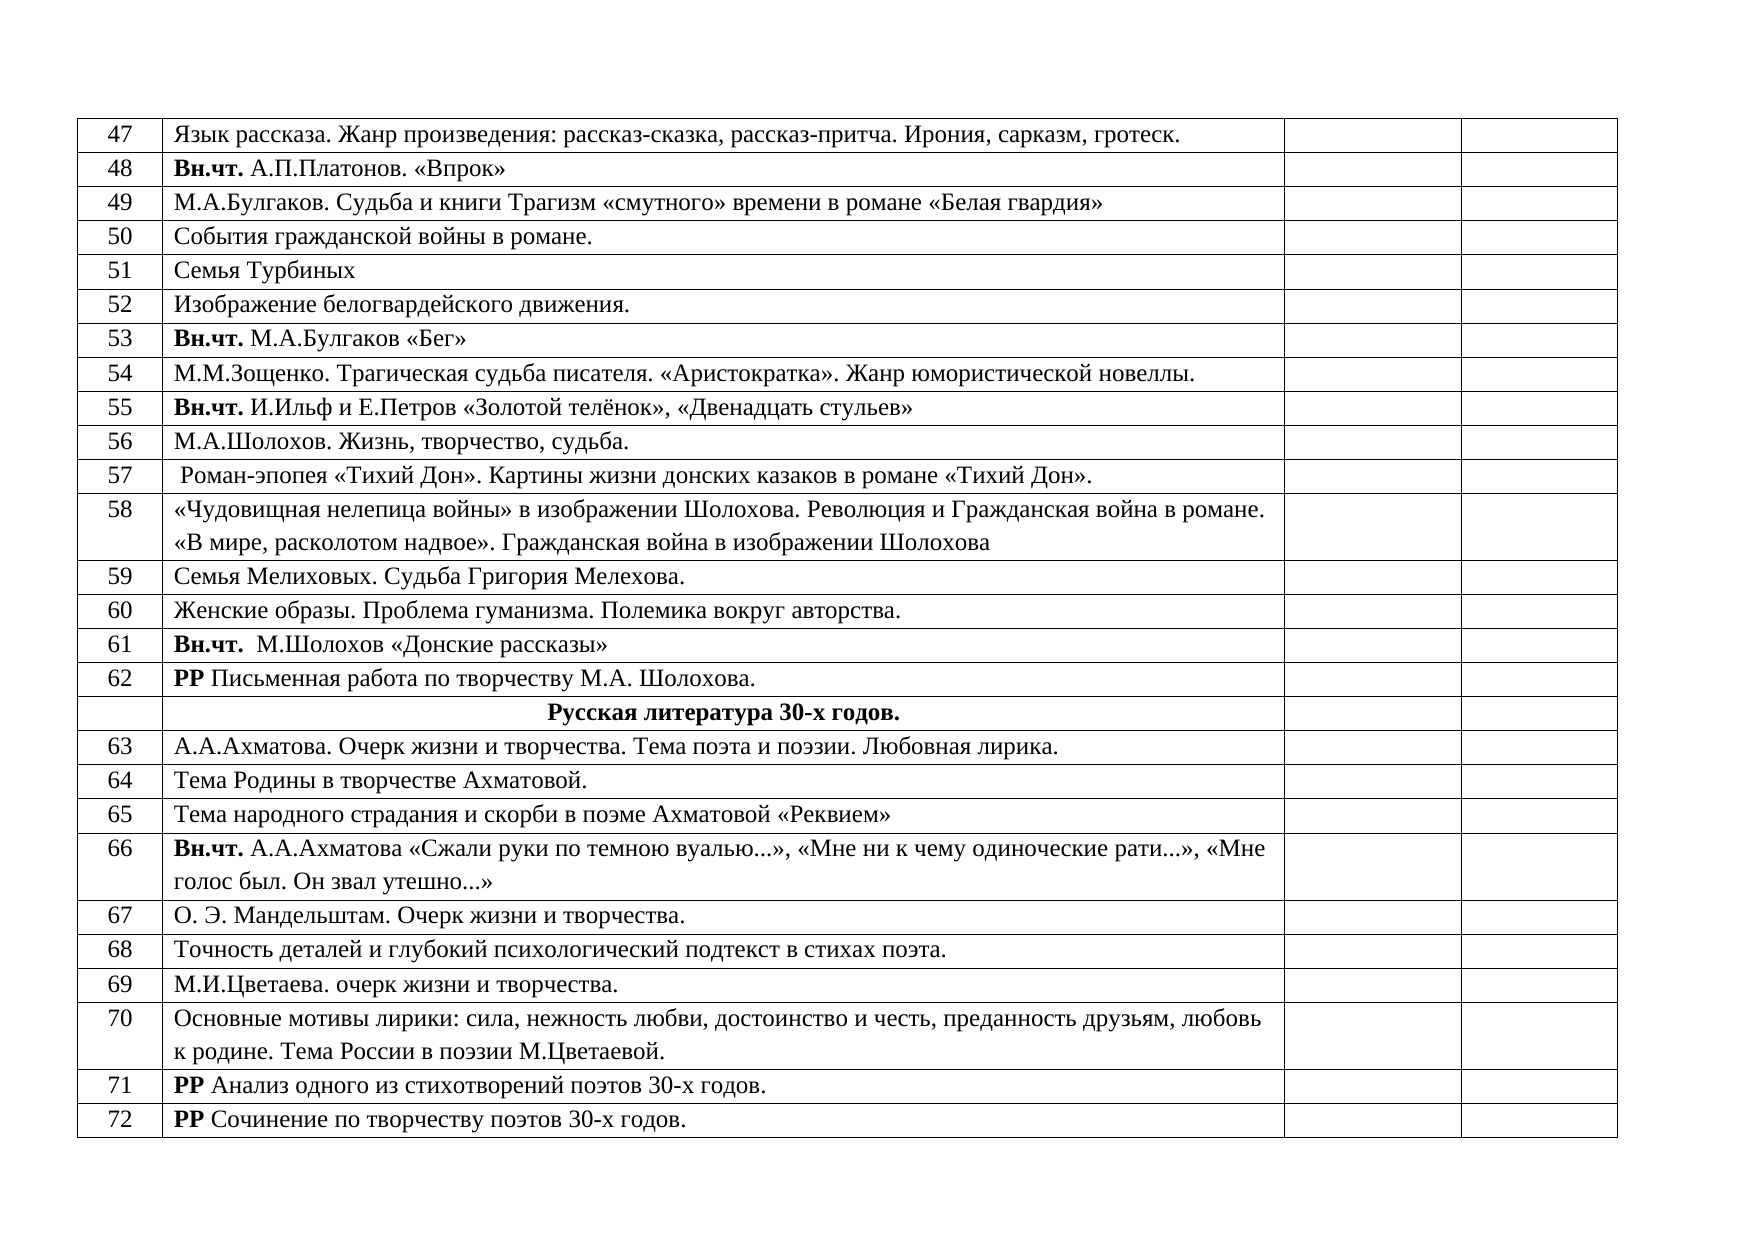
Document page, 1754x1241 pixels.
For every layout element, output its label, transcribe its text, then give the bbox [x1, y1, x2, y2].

table_cell [1462, 595, 1617, 628]
table_cell РР Анализ одного из стихотворений поэтов 30-х годов. [163, 1070, 1284, 1103]
table_cell 62 [78, 663, 162, 696]
table_cell [1285, 834, 1461, 899]
table_cell [1285, 255, 1461, 288]
table_cell М.А.Шолохов. Жизнь, творчество, судьба. [163, 426, 1284, 459]
table_cell [1462, 697, 1617, 730]
table_cell 63 [78, 731, 162, 764]
table_cell М.И.Цветаева. очерк жизни и творчества. [163, 969, 1284, 1002]
table_cell [1462, 901, 1617, 933]
table_cell [1462, 765, 1617, 798]
table_cell 72 [78, 1104, 162, 1137]
table_cell Вн.чт. М.Шолохов «Донские рассказы» [163, 629, 1284, 662]
table_cell [1285, 935, 1461, 968]
table_cell 55 [78, 392, 162, 425]
table_cell [1285, 1003, 1461, 1069]
table_cell [1462, 119, 1617, 152]
table_cell [1285, 426, 1461, 459]
table_cell 64 [78, 765, 162, 798]
table_cell [1462, 494, 1617, 560]
table_cell РР Письменная работа по творчеству М.А. Шолохова. [163, 663, 1284, 696]
table_cell [1462, 663, 1617, 696]
table_cell Русская литература 30-х годов. [163, 697, 1284, 730]
table_cell «Чудовищная нелепица войны» в изображении Шолохова. Революция и Гражданская война в романе. «В мире, расколотом надвое». Гражданская война в изображении Шолохова [163, 494, 1284, 560]
table_cell [1285, 1070, 1461, 1103]
table_cell Роман-эпопея «Тихий Дон». Картины жизни донских казаков в романе «Тихий Дон». [163, 460, 1284, 493]
table_cell [1285, 221, 1461, 254]
table_cell [1462, 221, 1617, 254]
table_cell [1462, 1070, 1617, 1103]
table_cell [1285, 969, 1461, 1002]
table_cell [1285, 901, 1461, 933]
table_cell [1462, 460, 1617, 493]
table_cell [1462, 187, 1617, 220]
table_cell [1462, 392, 1617, 425]
table_cell [1285, 290, 1461, 322]
table_cell [1285, 494, 1461, 560]
table_cell [1285, 358, 1461, 391]
table_cell 67 [78, 901, 162, 933]
table_cell [1285, 697, 1461, 730]
table_cell 66 [78, 834, 162, 899]
table_cell М.М.Зощенко. Трагическая судьба писателя. «Аристократка». Жанр юмористической новеллы. [163, 358, 1284, 391]
table_cell 54 [78, 358, 162, 391]
table_cell 48 [78, 153, 162, 186]
table_cell Семья Мелиховых. Судьба Григория Мелехова. [163, 561, 1284, 594]
table_cell [1462, 1104, 1617, 1137]
table_cell 58 [78, 494, 162, 560]
table_cell [1462, 561, 1617, 594]
table_cell 57 [78, 460, 162, 493]
table_cell Вн.чт. А.П.Платонов. «Впрок» [163, 153, 1284, 186]
table_cell [1285, 731, 1461, 764]
table_cell 60 [78, 595, 162, 628]
table_cell О. Э. Мандельштам. Очерк жизни и творчества. [163, 901, 1284, 933]
table_cell [78, 697, 162, 730]
table_cell [1285, 561, 1461, 594]
table_cell 51 [78, 255, 162, 288]
table_cell [1285, 324, 1461, 357]
table_cell [1285, 153, 1461, 186]
table_cell [1462, 324, 1617, 357]
table_cell 71 [78, 1070, 162, 1103]
table_cell Тема народного страдания и скорби в поэме Ахматовой «Реквием» [163, 799, 1284, 832]
table_cell 50 [78, 221, 162, 254]
table_cell [1462, 731, 1617, 764]
table_cell Вн.чт. М.А.Булгаков «Бег» [163, 324, 1284, 357]
table_cell 56 [78, 426, 162, 459]
table_cell [1285, 1104, 1461, 1137]
table_cell [1285, 765, 1461, 798]
table_cell М.А.Булгаков. Судьба и книги Трагизм «смутного» времени в романе «Белая гвардия» [163, 187, 1284, 220]
table_cell [1285, 663, 1461, 696]
table_cell Вн.чт. И.Ильф и Е.Петров «Золотой телёнок», «Двенадцать стульев» [163, 392, 1284, 425]
table_cell 49 [78, 187, 162, 220]
table_cell Точность деталей и глубокий психологический подтекст в стихах поэта. [163, 935, 1284, 968]
table_cell [1462, 358, 1617, 391]
table_cell Изображение белогвардейского движения. [163, 290, 1284, 322]
table_cell Язык рассказа. Жанр произведения: рассказ-сказка, рассказ-притча. Ирония, сарказм, гротеск. [163, 119, 1284, 152]
table_cell Тема Родины в творчестве Ахматовой. [163, 765, 1284, 798]
table_cell 68 [78, 935, 162, 968]
table_cell 47 [78, 119, 162, 152]
table_cell Семья Турбиных [163, 255, 1284, 288]
table_cell [1462, 799, 1617, 832]
table_cell События гражданской войны в романе. [163, 221, 1284, 254]
table_cell А.А.Ахматова. Очерк жизни и творчества. Тема поэта и поэзии. Любовная лирика. [163, 731, 1284, 764]
table_cell [1462, 290, 1617, 322]
table_cell [1462, 834, 1617, 899]
table_cell Женские образы. Проблема гуманизма. Полемика вокруг авторства. [163, 595, 1284, 628]
table_cell 65 [78, 799, 162, 832]
table_cell [1285, 119, 1461, 152]
table_cell 70 [78, 1003, 162, 1069]
table_cell [1285, 460, 1461, 493]
table_cell 59 [78, 561, 162, 594]
table_cell [1285, 629, 1461, 662]
table_cell [1462, 969, 1617, 1002]
table_cell [1462, 255, 1617, 288]
table_cell 53 [78, 324, 162, 357]
table_cell 69 [78, 969, 162, 1002]
table_cell [1285, 595, 1461, 628]
table_cell [1462, 153, 1617, 186]
table_cell [1462, 629, 1617, 662]
table_cell [1285, 392, 1461, 425]
table_cell [1462, 1003, 1617, 1069]
table_cell [1462, 935, 1617, 968]
table_cell [1462, 426, 1617, 459]
table_cell 52 [78, 290, 162, 322]
table_cell Вн.чт. А.А.Ахматова «Сжали руки по темною вуалью...», «Мне ни к чему одиноческие рати...», «Мне голос был. Он звал утешно...» [163, 834, 1284, 899]
table_cell РР Сочинение по творчеству поэтов 30-х годов. [163, 1104, 1284, 1137]
table_cell [1285, 799, 1461, 832]
table_cell [1285, 187, 1461, 220]
table_cell 61 [78, 629, 162, 662]
table_cell Основные мотивы лирики: сила, нежность любви, достоинство и честь, преданность друзьям, любовь к родине. Тема России в поэзии М.Цветаевой. [163, 1003, 1284, 1069]
